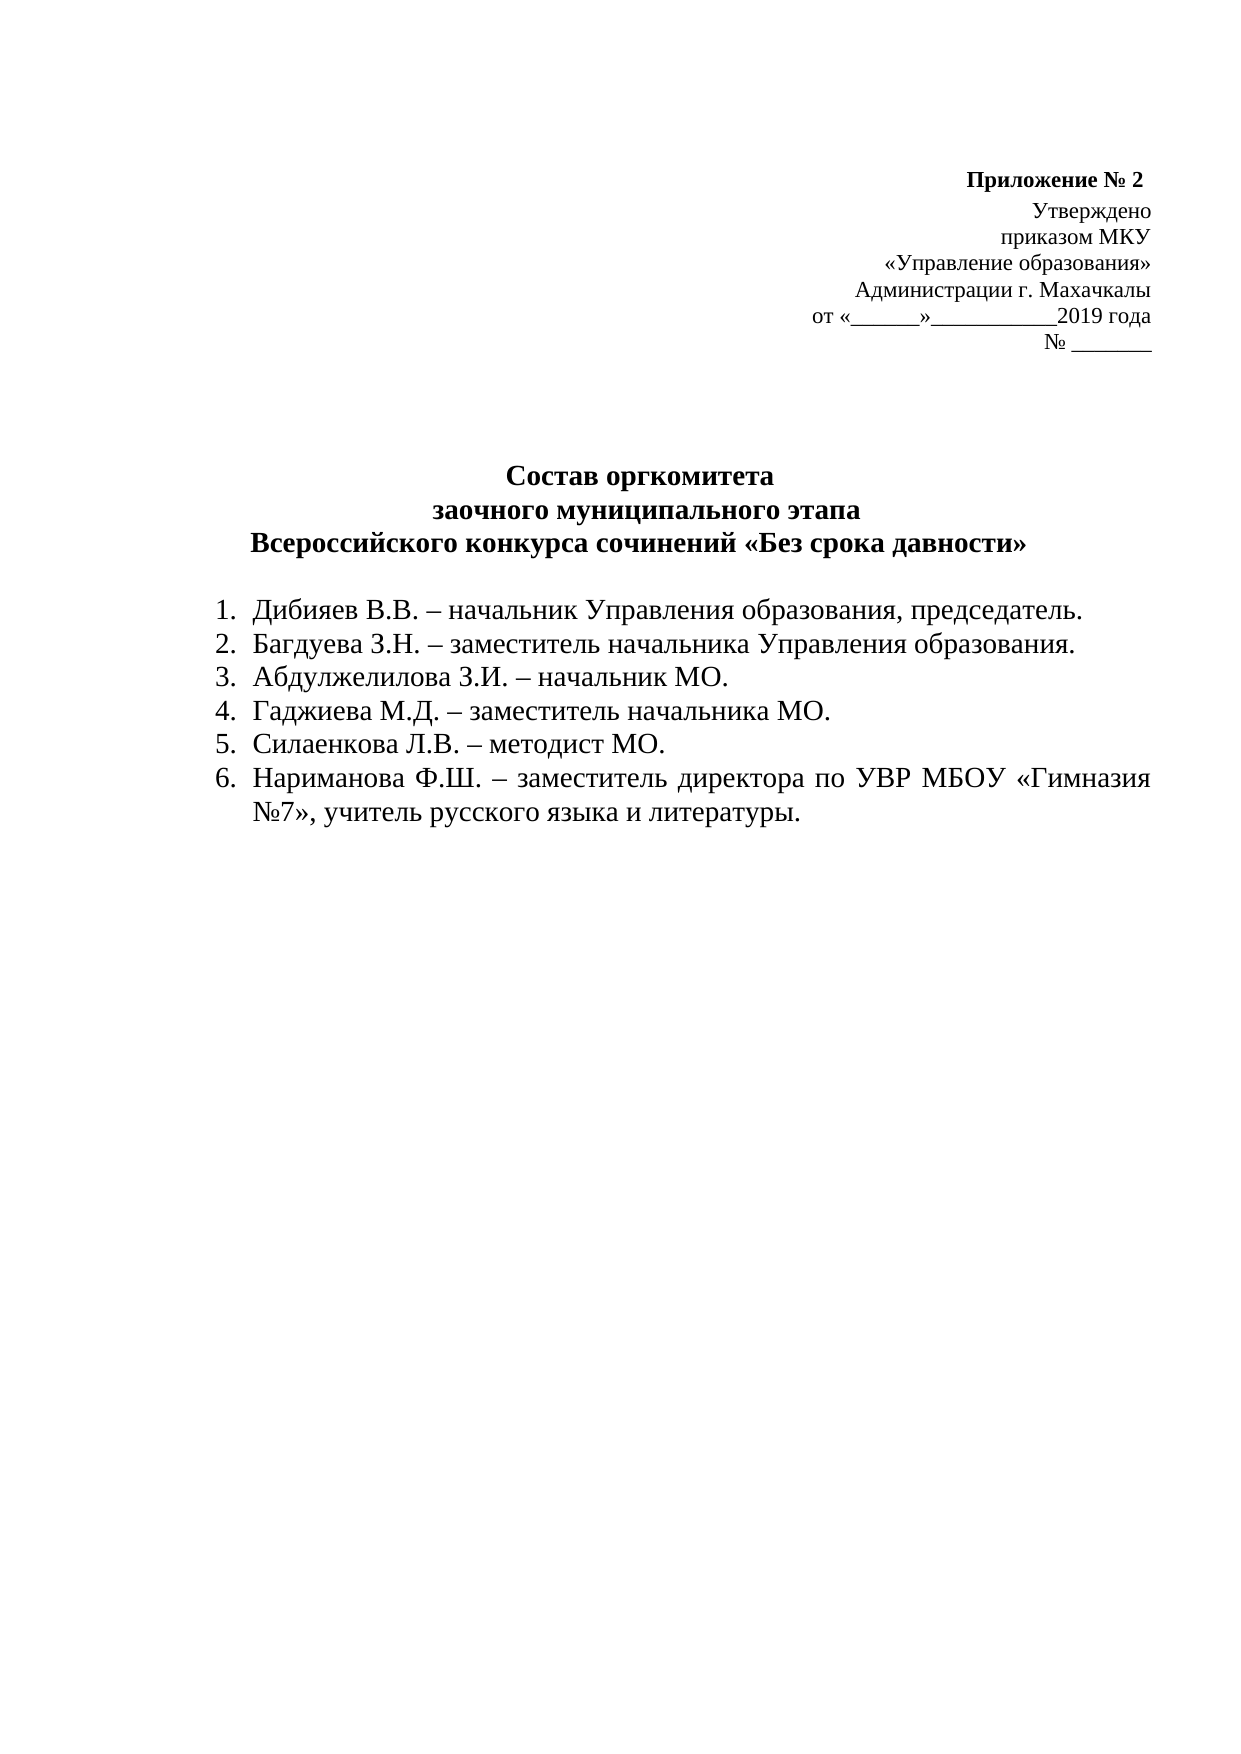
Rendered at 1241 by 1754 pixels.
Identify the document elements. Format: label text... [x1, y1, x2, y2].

text приказом МКУ [177, 223, 1152, 249]
list Нариманова Ф.Ш. – заместитель директора по УВР МБОУ «Гимназия №7», учитель русского языка и литературы. [215, 760, 1152, 827]
list Абдулжелилова З.И. – начальник МО. [215, 659, 1152, 693]
text «Управление образования» [177, 249, 1152, 276]
text Утверждено [177, 197, 1152, 223]
list Багдуева З.Н. – заместитель начальника Управления образования. [215, 626, 1152, 659]
text Всероссийского конкурса сочинений «Без срока давности» [177, 525, 1152, 559]
list Дибияев В.В. – начальник Управления образования, председатель. [215, 592, 1152, 626]
list Гаджиева М.Д. – заместитель начальника МО. [215, 693, 1152, 727]
text Состав оргкомитета [177, 458, 1152, 492]
text Приложение № 2 [177, 166, 1152, 193]
text Администрации г. Махачкалы [177, 276, 1152, 302]
text заочного муниципального этапа [177, 492, 1152, 525]
text от «______»___________2019 года № _______ [177, 302, 1152, 355]
list Силаенкова Л.В. – методист МО. [215, 727, 1152, 760]
